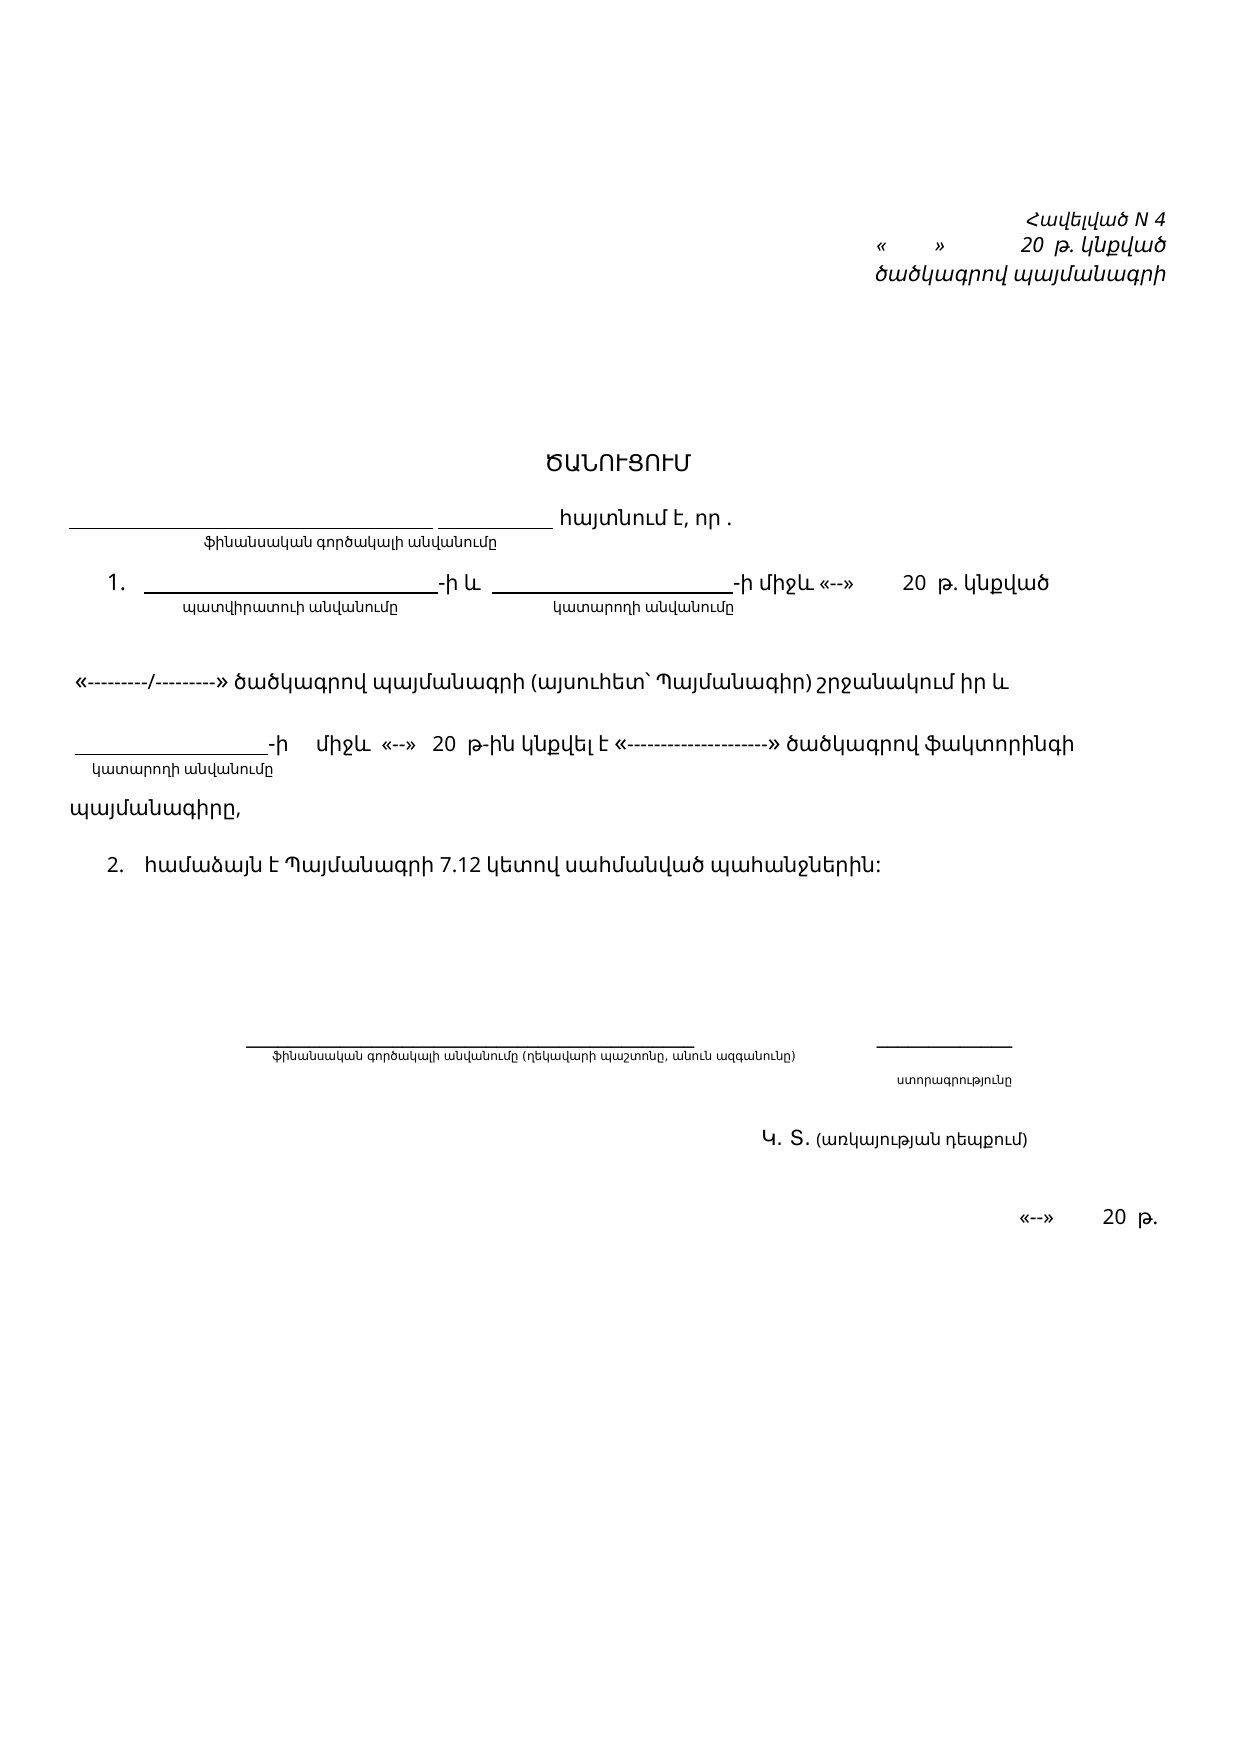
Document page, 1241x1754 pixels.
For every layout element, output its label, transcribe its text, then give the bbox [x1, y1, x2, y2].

text հայտնում է, որ . [69, 503, 1167, 532]
text պատվիրատուի անվանումը կատարողի անվանումը [69, 597, 1167, 631]
text -ի միջև «--» 20 թ-ին կնքվել է «---------------------» ծածկագրով ֆակտորինգի [69, 725, 1167, 759]
text «---------/---------» ծածկագրով պայմանագրի (այսուհետ՝ Պայմանագիր) շրջանակում իր և [69, 662, 1167, 696]
text «--» 20 թ. [69, 1202, 1167, 1230]
text ֆինանսական գործակալի անվանումը [69, 532, 1167, 566]
text « » 20 թ. կնքված [69, 231, 1167, 259]
text ԾԱՆՈՒՑՈՒՄ [69, 450, 1167, 477]
list -ի և -ի միջև «--» 20 թ. կնքված [107, 566, 1167, 597]
text կատարողի անվանումը [69, 759, 1167, 793]
text Կ. Տ. (առկայության դեպքում) [69, 1126, 1167, 1150]
text ___________________________________________ _____________ [144, 1024, 1167, 1049]
text պայմանագիրը, [69, 793, 1167, 821]
text ծածկագրով պայմանագրի [69, 259, 1167, 287]
text ստորագրությունը [69, 1073, 1167, 1097]
text ֆինանսական գործակալի անվանումը (ղեկավարի պաշտոնը, անուն ազգանունը) [69, 1049, 1167, 1073]
text Հավելված N 4 [69, 209, 1167, 231]
list համաձայն է Պայմանագրի 7.12 կետով սահմանված պահանջներին: [107, 850, 1167, 878]
